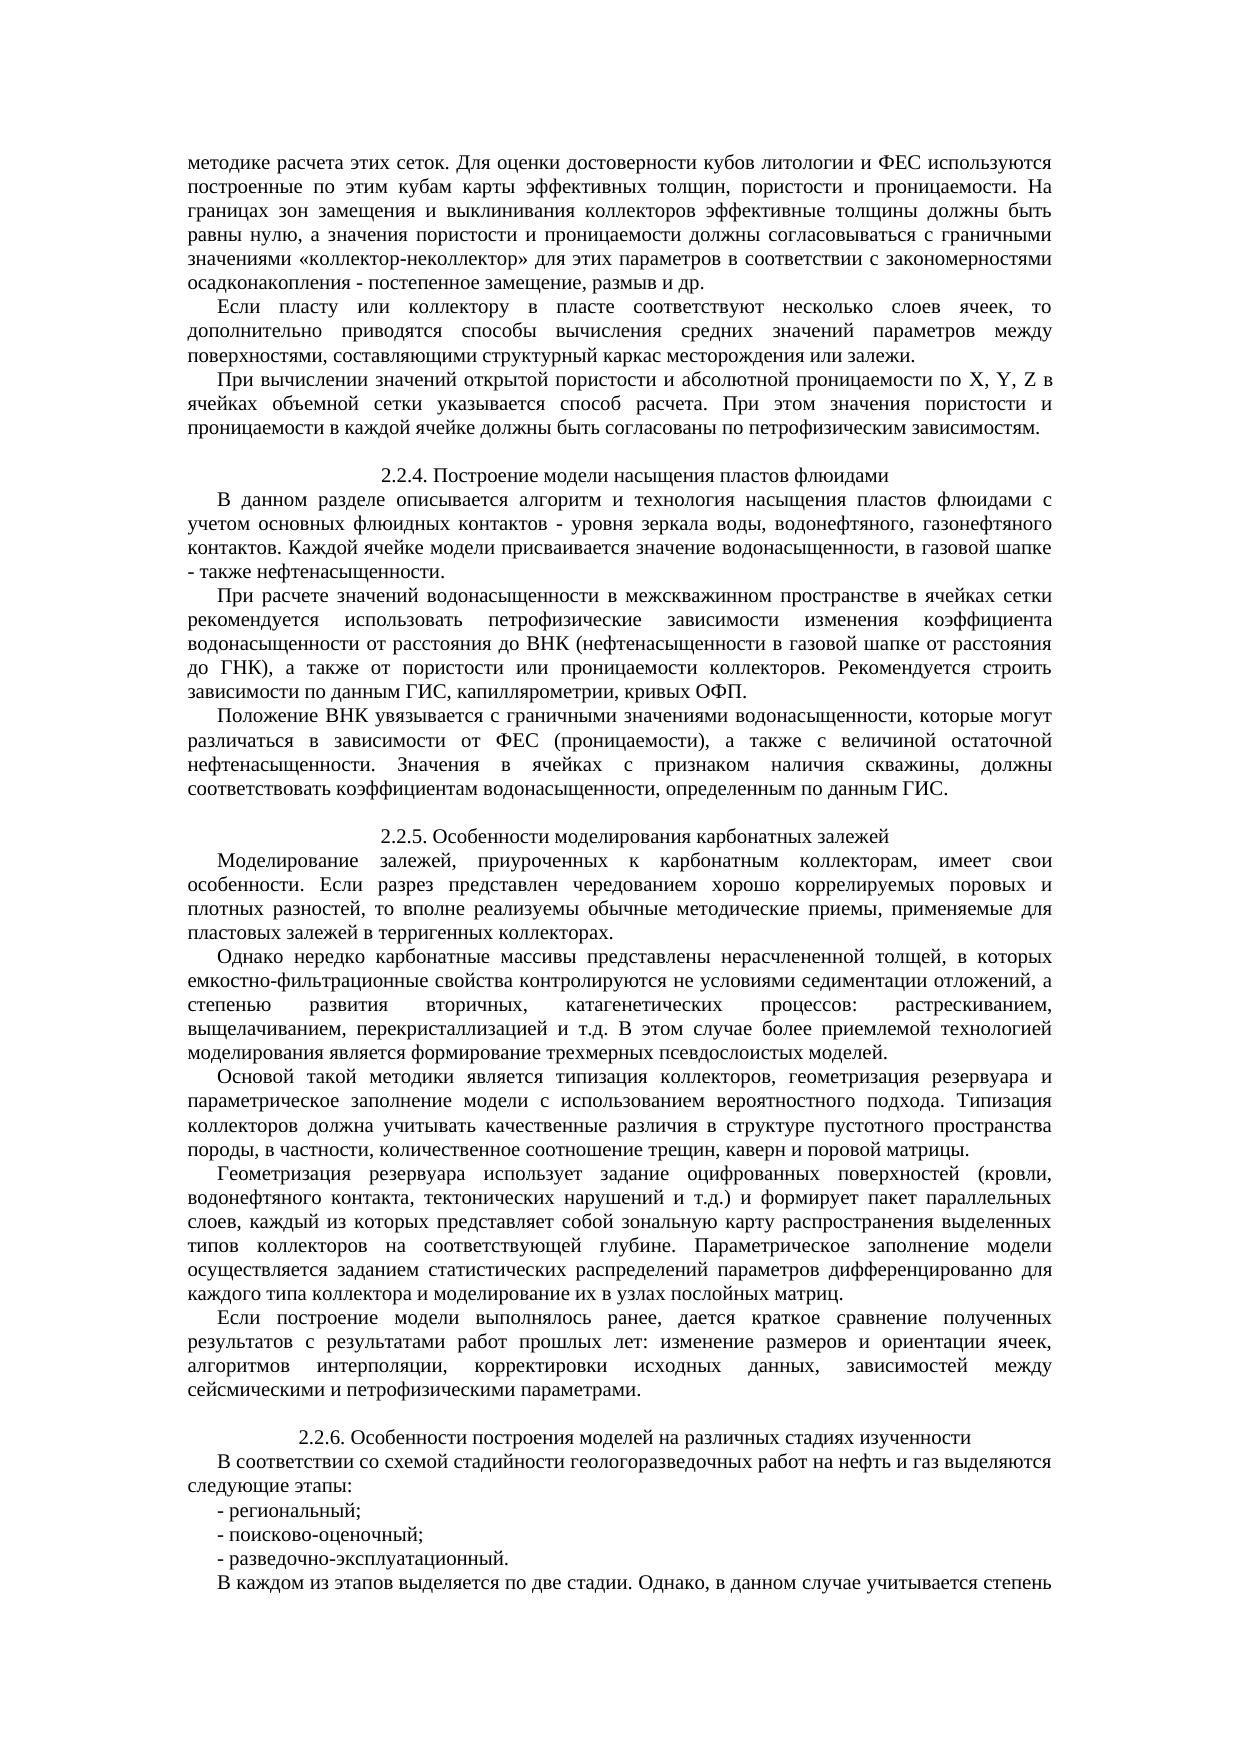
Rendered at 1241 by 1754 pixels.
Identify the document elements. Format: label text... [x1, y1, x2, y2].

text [187, 150, 1053, 294]
text 2.2.5. Особенности моделирования карбонатных залежей [187, 824, 1053, 848]
text Если построение модели выполнялось ранее, дается краткое сравнение полученных результатов с результатами работ прошлых лет: изменение размеров и ориентации ячеек, алгоритмов интерполяции, корректировки исходных данных, зависимостей между сейсмическими и петрофизическими параметрами. [187, 1305, 1053, 1401]
text В данном разделе описывается алгоритм и технология насыщения пластов флюидами с учетом основных флюидных контактов - уровня зеркала воды, водонефтяного, газонефтяного контактов. Каждой ячейке модели присваивается значение водонасыщенности, в газовой шапке - также нефтенасыщенности. [187, 487, 1053, 583]
text - разведочно-эксплуатационный. [187, 1546, 1053, 1570]
text - региональный; [187, 1497, 1053, 1522]
text 2.2.6. Особенности построения моделей на различных стадиях изученности [187, 1425, 1053, 1449]
text При вычислении значений открытой пористости и абсолютной проницаемости по X, Y, Z в ячейках объемной сетки указывается способ расчета. При этом значения пористости и проницаемости в каждой ячейке должны быть согласованы по петрофизическим зависимостям. [187, 367, 1053, 439]
text При расчете значений водонасыщенности в межскважинном пространстве в ячейках сетки рекомендуется использовать петрофизические зависимости изменения коэффициента водонасыщенности от расстояния до ВНК (нефтенасыщенности в газовой шапке от расстояния до ГНК), а также от пористости или проницаемости коллекторов. Рекомендуется строить зависимости по данным ГИС, капиллярометрии, кривых ОФП. [187, 583, 1053, 703]
text Однако нередко карбонатные массивы представлены нерасчлененной толщей, в которых емкостно-фильтрационные свойства контролируются не условиями седиментации отложений, а степенью развития вторичных, катагенетических процессов: растрескиванием, выщелачиванием, перекристаллизацией и т.д. В этом случае более приемлемой технологией моделирования является формирование трехмерных псевдослоистых моделей. [187, 944, 1053, 1064]
text - поисково-оценочный; [187, 1522, 1053, 1546]
text Моделирование залежей, приуроченных к карбонатным коллекторам, имеет свои особенности. Если разрез представлен чередованием хорошо коррелируемых поровых и плотных разностей, то вполне реализуемы обычные методические приемы, применяемые для пластовых залежей в терригенных коллекторах. [187, 848, 1053, 944]
text В соответствии со схемой стадийности геологоразведочных работ на нефть и газ выделяются следующие этапы: [187, 1449, 1053, 1497]
text Основой такой методики является типизация коллекторов, геометризация резервуара и параметрическое заполнение модели с использованием вероятностного подхода. Типизация коллекторов должна учитывать качественные различия в структуре пустотного пространства породы, в частности, количественное соотношение трещин, каверн и поровой матрицы. [187, 1064, 1053, 1161]
text Положение ВНК увязывается с граничными значениями водонасыщенности, которые могут различаться в зависимости от ФЕС (проницаемости), а также с величиной остаточной нефтенасыщенности. Значения в ячейках с признаком наличия скважины, должны соответствовать коэффициентам водонасыщенности, определенным по данным ГИС. [187, 703, 1053, 800]
text Геометризация резервуара использует задание оцифрованных поверхностей (кровли, водонефтяного контакта, тектонических нарушений и т.д.) и формирует пакет параллельных слоев, каждый из которых представляет собой зональную карту распространения выделенных типов коллекторов на соответствующей глубине. Параметрическое заполнение модели осуществляется заданием статистических распределений параметров дифференцированно для каждого типа коллектора и моделирование их в узлах послойных матриц. [187, 1161, 1053, 1305]
text 2.2.4. Построение модели насыщения пластов флюидами [187, 463, 1053, 487]
text Если пласту или коллектору в пласте соответствуют несколько слоев ячеек, то дополнительно приводятся способы вычисления средних значений параметров между поверхностями, составляющими структурный каркас месторождения или залежи. [187, 294, 1053, 367]
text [187, 1570, 1053, 1594]
